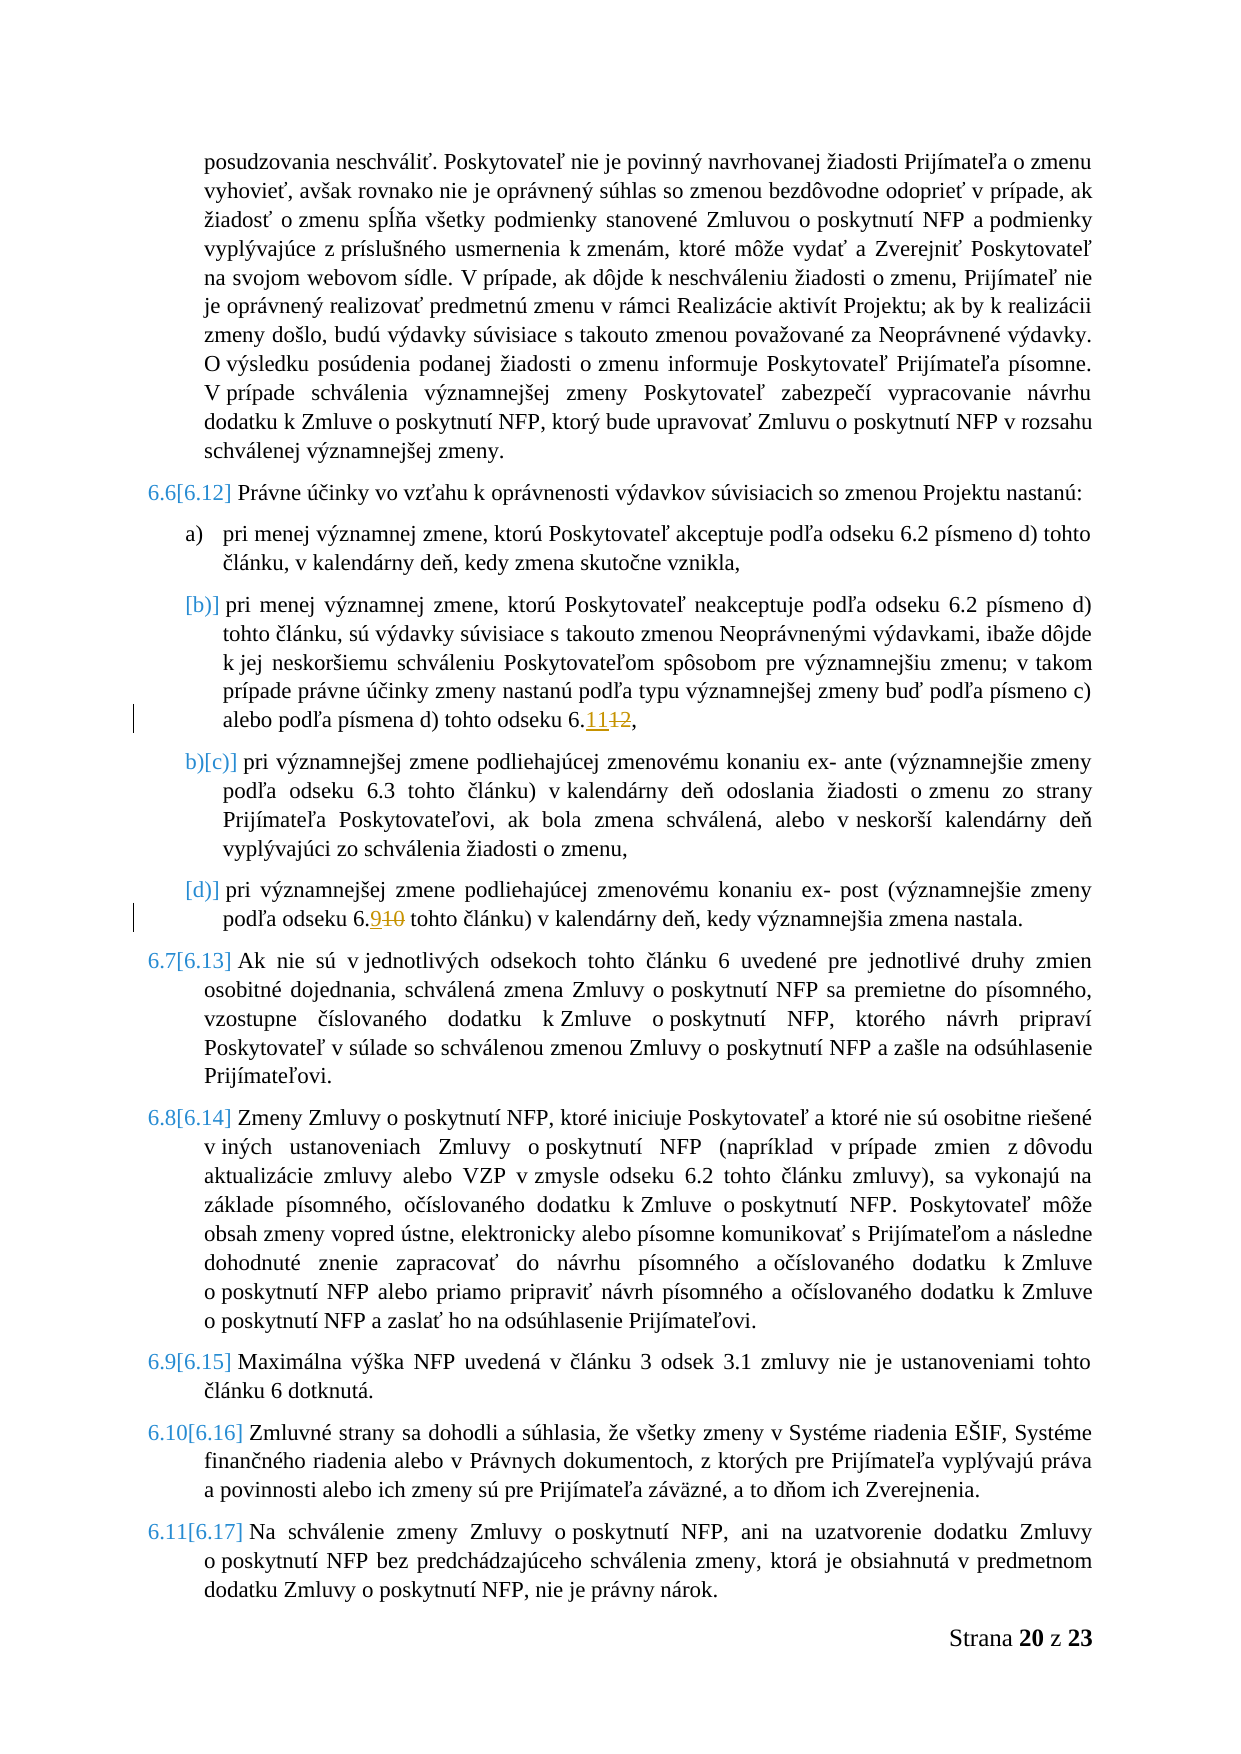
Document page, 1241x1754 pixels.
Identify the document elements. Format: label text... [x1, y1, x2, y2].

list Zmeny Zmluvy o poskytnutí NFP, ktoré iniciuje Poskytovateľ a ktoré nie sú osobitne riešené v iných ustanoveniach Zmluvy o poskytnutí NFP (napríklad v prípade zmien z dôvodu aktualizácie zmluvy alebo VZP v zmysle odseku 6.2 tohto článku zmluvy), sa vykonajú na základe písomného, očíslovaného dodatku k Zmluve o poskytnutí NFP. Poskytovateľ môže obsah zmeny vopred ústne, elektronicky alebo písomne komunikovať s Prijímateľom a následne dohodnuté znenie zapracovať do návrhu písomného a očíslovaného dodatku k Zmluve o poskytnutí NFP alebo priamo pripraviť návrh písomného a očíslovaného dodatku k Zmluve o poskytnutí NFP a zaslať ho na odsúhlasenie Prijímateľovi. [148, 1104, 1092, 1333]
list Maximálna výška NFP uvedená v článku 3 odsek 3.1 zmluvy nie je ustanoveniami tohto článku 6 dotknutá. [148, 1348, 1092, 1403]
list pri menej významnej zmene, ktorú Poskytovateľ neakceptuje podľa odseku 6.2 písmeno d) tohto článku, sú výdavky súvisiace s takouto zmenou Neoprávnenými výdavkami, ibaže dôjde k jej neskoršiemu schváleniu Poskytovateľom spôsobom pre významnejšiu zmenu; v takom prípade právne účinky zmeny nastanú podľa typu významnejšej zmeny buď podľa písmeno c) alebo podľa písmena d) tohto odseku 6., [185, 591, 1092, 733]
list pri významnejšej zmene podliehajúcej zmenovému konaniu ex- ante (významnejšie zmeny podľa odseku 6.3 tohto článku) v kalendárny deň odoslania žiadosti o zmenu zo strany Prijímateľa Poskytovateľovi, ak bola zmena schválená, alebo v neskorší kalendárny deň vyplývajúci zo schválenia žiadosti o zmenu, [185, 748, 1092, 861]
list pri významnejšej zmene podliehajúcej zmenovému konaniu ex- post (významnejšie zmeny podľa odseku 6. tohto článku) v kalendárny deň, kedy významnejšia zmena nastala. [185, 876, 1092, 932]
list Právne účinky vo vzťahu k oprávnenosti výdavkov súvisiacich so zmenou Projektu nastanú: [148, 479, 1092, 505]
list Ak nie sú v jednotlivých odsekoch tohto článku 6 uvedené pre jednotlivé druhy zmien osobitné dojednania, schválená zmena Zmluvy o poskytnutí NFP sa premietne do písomného, vzostupne číslovaného dodatku k Zmluve o poskytnutí NFP, ktorého návrh pripraví Poskytovateľ v súlade so schválenou zmenou Zmluvy o poskytnutí NFP a zašle na odsúhlasenie Prijímateľovi. [148, 947, 1092, 1089]
list Zmluvné strany sa dohodli a súhlasia, že všetky zmeny v Systéme riadenia EŠIF, Systéme finančného riadenia alebo v Právnych dokumentoch, z ktorých pre Prijímateľa vyplývajú práva a povinnosti alebo ich zmeny sú pre Prijímateľa záväzné, a to dňom ich Zverejnenia. [148, 1418, 1092, 1503]
list pri menej významnej zmene, ktorú Poskytovateľ akceptuje podľa odseku 6.2 písmeno d) tohto článku, v kalendárny deň, kedy zmena skutočne vznikla, [185, 520, 1092, 576]
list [148, 148, 1092, 464]
list Na schválenie zmeny Zmluvy o poskytnutí NFP, ani na uzatvorenie dodatku Zmluvy o poskytnutí NFP bez predchádzajúceho schválenia zmeny, ktorá je obsiahnutá v predmetnom dodatku Zmluvy o poskytnutí NFP, nie je právny nárok. [148, 1518, 1092, 1602]
